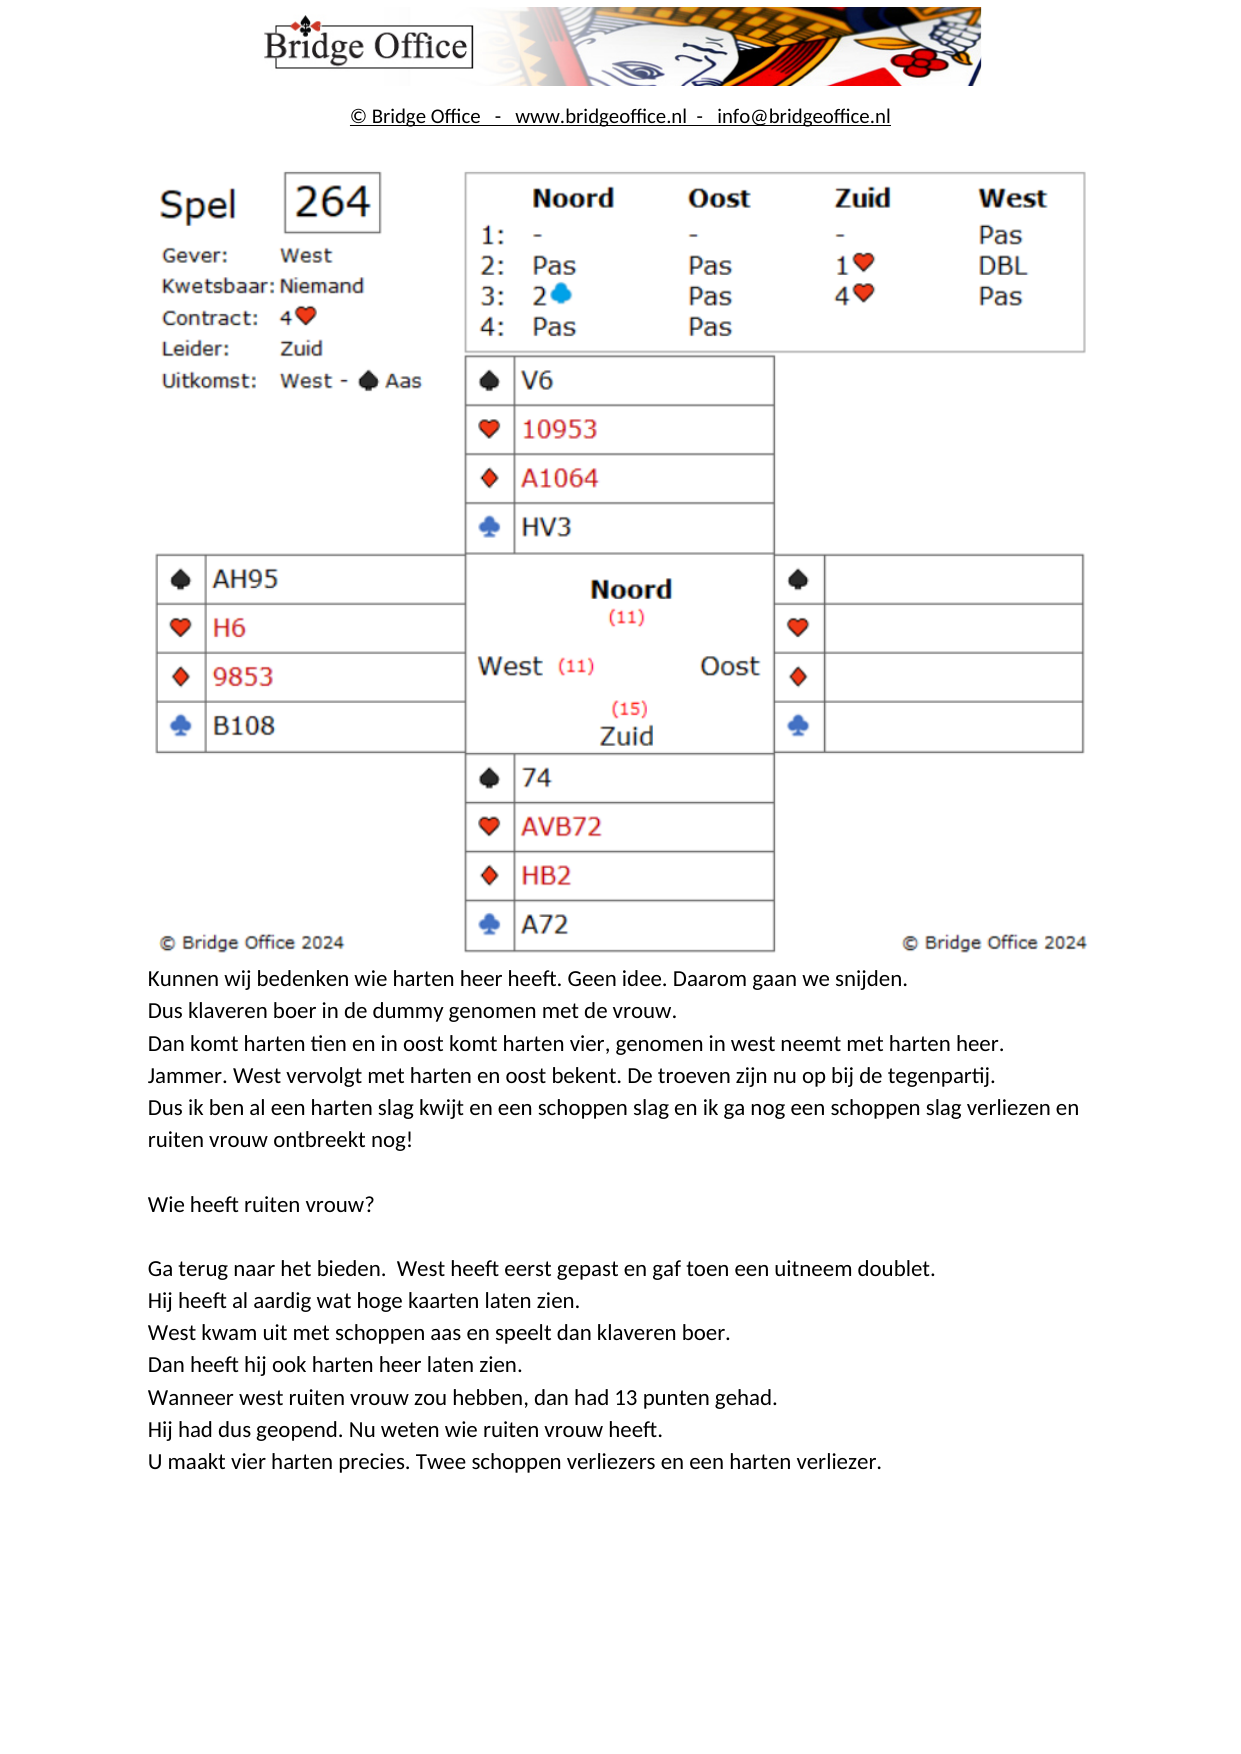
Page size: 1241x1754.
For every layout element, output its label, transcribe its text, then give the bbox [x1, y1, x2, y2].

picture [147, 160, 1093, 961]
text Jammer. West vervolgt met harten en oost bekent. De troeven zijn nu op bij de tegenpartij. [148, 1061, 1093, 1089]
text Dan komt harten tien en in oost komt harten vier, genomen in west neemt met harten heer. [148, 1029, 1093, 1057]
text Dus klaveren boer in de dummy genomen met de vrouw. [148, 997, 1093, 1024]
text Dan heeft hij ook harten heer laten zien. [148, 1351, 1093, 1379]
text Wanneer west ruiten vrouw zou hebben, dan had 13 punten gehad. [148, 1383, 1093, 1411]
text West kwam uit met schoppen aas en speelt dan klaveren boer. [148, 1318, 1093, 1346]
text Hij heeft al aardig wat hoge kaarten laten zien. [148, 1286, 1093, 1314]
picture [237, 7, 980, 85]
text Hij had dus geopend. Nu weten wie ruiten vrouw heeft. [148, 1415, 1093, 1443]
text U maakt vier harten precies. Twee schoppen verliezers en een harten verliezer. [148, 1447, 1093, 1475]
text Wie heeft ruiten vrouw? [148, 1190, 1093, 1218]
text Kunnen wij bedenken wie harten heer heeft. Geen idee. Daarom gaan we snijden. [148, 961, 1093, 992]
text Ga terug naar het bieden. West heeft eerst gepast en gaf toen een uitneem doublet. [148, 1254, 1093, 1282]
text Dus ik ben al een harten slag kwijt en een schoppen slag en ik ga nog een schoppen slag verliezen en ruiten vrouw ontbreekt nog! [148, 1093, 1093, 1153]
